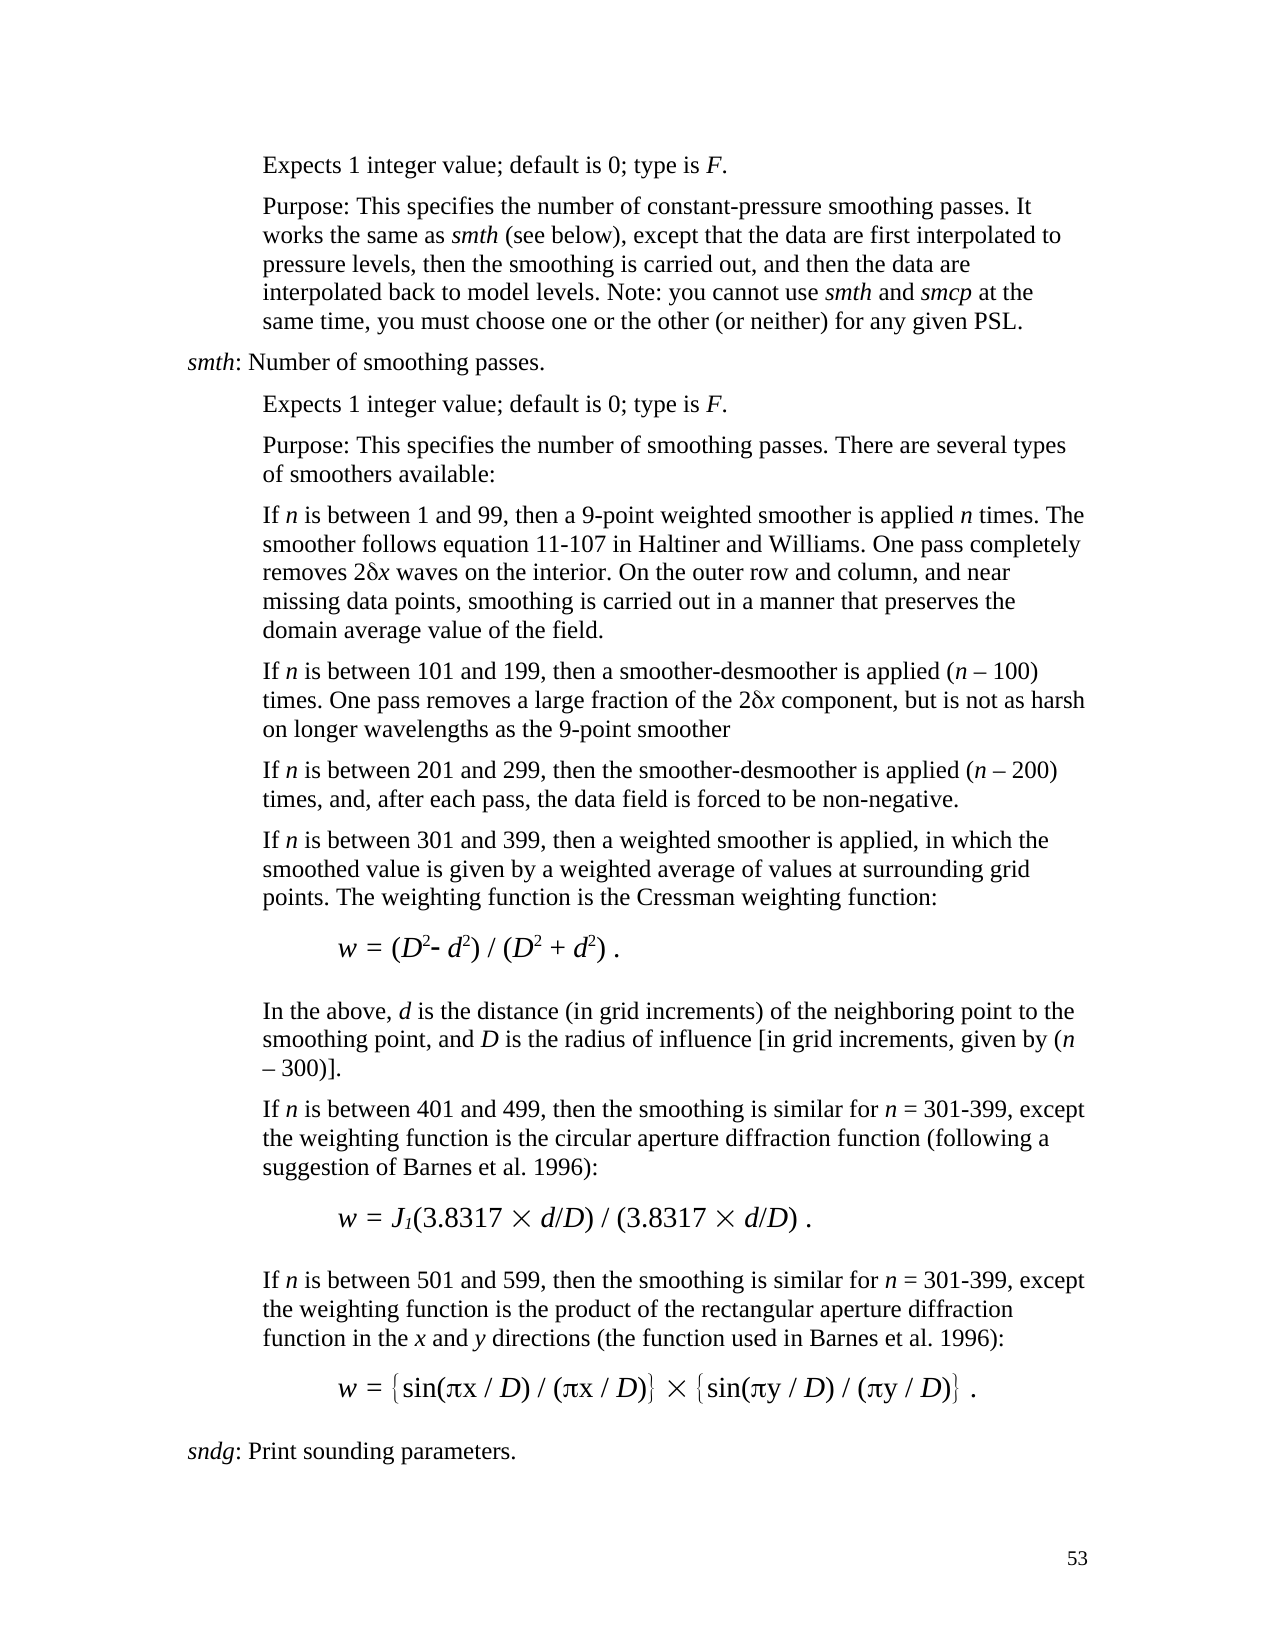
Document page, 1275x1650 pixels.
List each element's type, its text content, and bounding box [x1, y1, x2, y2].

text If n is between 201 and 299, then the smoother-desmoother is applied (n – 200) times, and, after each pass, the data field is forced to be non-negative. [262, 1245, 1087, 1302]
text w = (D2 d2) / (D2 + d2) . [262, 1420, 1087, 1454]
text If n is between 1 and 99, then a 9-point weighted smoother is applied n times. The smoother follows equation 11-107 in Haltiner and Williams. One pass completely removes 2x waves on the interior. On the outer row and column, and near missing data points, smoothing is carried out in a manner that preserves the domain average value of the field. [262, 990, 1087, 1134]
text smcp: Number of constant-pressure smoothing passes. [187, 599, 1087, 627]
text Expects 1 integer value; default is 0; type is F. [262, 879, 1087, 907]
text Expects an arbitrary number of character values; Default is no station IDs; type is F. [262, 191, 1087, 249]
text Purpose: This sets the location (in the dot point domain) of either a skew-T sounding or of a vertical profile plot. For an explanation of location settings, see the description of crsa. [262, 500, 1087, 586]
text If n is between 301 and 399, then a weighted smoother is applied, in which the smoothed value is given by a weighted average of values at surrounding grid points. The weighting function is the Cressman weighting function: [262, 1315, 1087, 1401]
text Expects 1 integer value; default is 0; type is F. [262, 640, 1087, 669]
text sids: Station IDs [187, 150, 1087, 179]
text If n is between 101 and 199, then a smoother-desmoother is applied (n – 100) times. One pass removes a large fraction of the 2x component, but is not as harsh on longer wavelengths as the 9-point smoother [262, 1146, 1087, 1232]
text smth: Number of smoothing passes. [187, 837, 1087, 866]
text Purpose: For horizontal background plot feld=sids, which shows requested station locations by plotting the requested station IDs at the correct locations on the map background, the keyword sids is used to pick the station IDs as 4-character upper-case strings. Any number of station IDs can be requested, separated by commas. Any station ID that is available in the stationlist file can be used. [262, 261, 1087, 405]
text sloc: Sounding location [187, 417, 1087, 446]
text Purpose: This specifies the number of smoothing passes. There are several types of smoothers available: [262, 920, 1087, 977]
text Purpose: This specifies the number of constant-pressure smoothing passes. It works the same as smth (see below), except that the data are first interpolated to pressure levels, then the smoothing is carried out, and then the data are interpolated back to model levels. Note: you cannot use smth and smcp at the same time, you must choose one or the other (or neither) for any given PSL. [262, 681, 1087, 825]
text Expects a variety of values; defaults are 3,3; type is R. [262, 459, 1087, 487]
